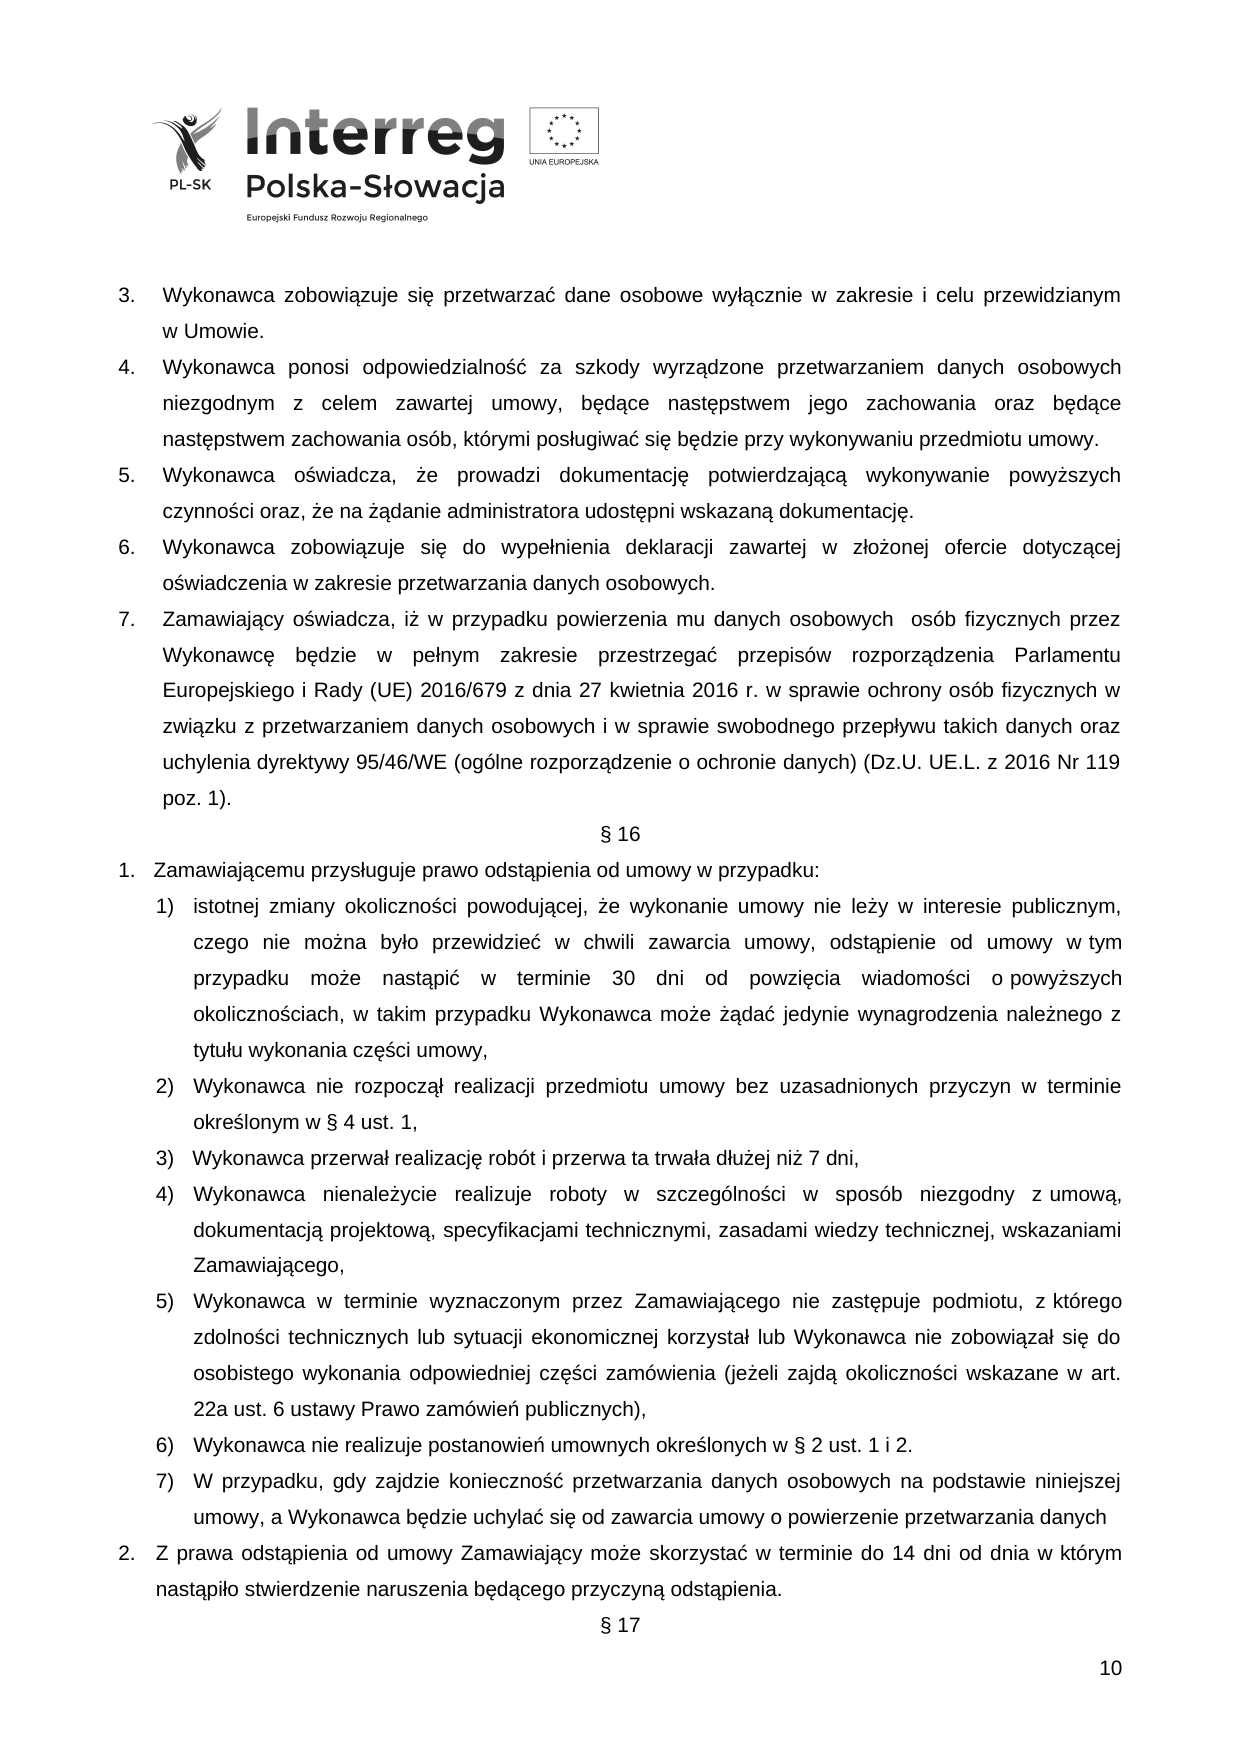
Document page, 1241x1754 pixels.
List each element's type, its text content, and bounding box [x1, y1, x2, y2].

list W przypadku, gdy zajdzie konieczność przetwarzania danych osobowych na podstawie niniejszej umowy, a Wykonawca będzie uchylać się od zawarcia umowy o powierzenie przetwarzania danych [156, 1469, 1122, 1529]
text 5. Wykonawca oświadcza, że prowadzi dokumentację potwierdzającą wykonywanie powyższych czynności oraz, że na żądanie administratora udostępni wskazaną dokumentację. [118, 463, 1122, 523]
text § 16 [118, 822, 1122, 846]
list Wykonawca w terminie wyznaczonym przez Zamawiającego nie zastępuje podmiotu, z którego zdolności technicznych lub sytuacji ekonomicznej korzystał lub Wykonawca nie zobowiązał się do osobistego wykonania odpowiedniej części zamówienia (jeżeli zajdą okoliczności wskazane w art. 22a ust. 6 ustawy Prawo zamówień publicznych), [156, 1289, 1122, 1421]
picture [118, 73, 633, 255]
list Z prawa odstąpienia od umowy Zamawiający może skorzystać w terminie do 14 dni od dnia w którym nastąpiło stwierdzenie naruszenia będącego przyczyną odstąpienia. [118, 1541, 1122, 1601]
list Wykonawca nie rozpoczął realizacji przedmiotu umowy bez uzasadnionych przyczyn w terminie określonym w § 4 ust. 1, [156, 1074, 1122, 1133]
text 4. Wykonawca ponosi odpowiedzialność za szkody wyrządzone przetwarzaniem danych osobowych niezgodnym z celem zawartej umowy, będące następstwem jego zachowania oraz będące następstwem zachowania osób, którymi posługiwać się będzie przy wykonywaniu przedmiotu umowy. [118, 355, 1122, 451]
text 3. Wykonawca zobowiązuje się przetwarzać dane osobowe wyłącznie w zakresie i celu przewidzianym w Umowie. [118, 283, 1122, 343]
list Wykonawca przerwał realizację robót i przerwa ta trwała dłużej niż 7 dni, [156, 1146, 1122, 1169]
list Wykonawca nienależycie realizuje roboty w szczególności w sposób niezgodny z umową, dokumentacją projektową, specyfikacjami technicznymi, zasadami wiedzy technicznej, wskazaniami Zamawiającego, [156, 1181, 1122, 1277]
text 7. Zamawiający oświadcza, iż w przypadku powierzenia mu danych osobowych osób fizycznych przez Wykonawcę będzie w pełnym zakresie przestrzegać przepisów rozporządzenia Parlamentu Europejskiego i Rady (UE) 2016/679 z dnia 27 kwietnia 2016 r. w sprawie ochrony osób fizycznych w związku z przetwarzaniem danych osobowych i w sprawie swobodnego przepływu takich danych oraz uchylenia dyrektywy 95/46/WE (ogólne rozporządzenie o ochronie danych) (Dz.U. UE.L. z 2016 Nr 119 poz. 1). [118, 606, 1122, 810]
list istotnej zmiany okoliczności powodującej, że wykonanie umowy nie leży w interesie publicznym, czego nie można było przewidzieć w chwili zawarcia umowy, odstąpienie od umowy w tym przypadku może nastąpić w terminie 30 dni od powzięcia wiadomości o powyższych okolicznościach, w takim przypadku Wykonawca może żądać jedynie wynagrodzenia należnego z tytułu wykonania części umowy, [156, 894, 1122, 1062]
list Zamawiającemu przysługuje prawo odstąpienia od umowy w przypadku: [118, 858, 1122, 882]
list Wykonawca nie realizuje postanowień umownych określonych w § 2 ust. 1 i 2. [156, 1433, 1122, 1457]
text § 17 [118, 1613, 1122, 1637]
text 6. Wykonawca zobowiązuje się do wypełnienia deklaracji zawartej w złożonej ofercie dotyczącej oświadczenia w zakresie przetwarzania danych osobowych. [118, 534, 1122, 594]
